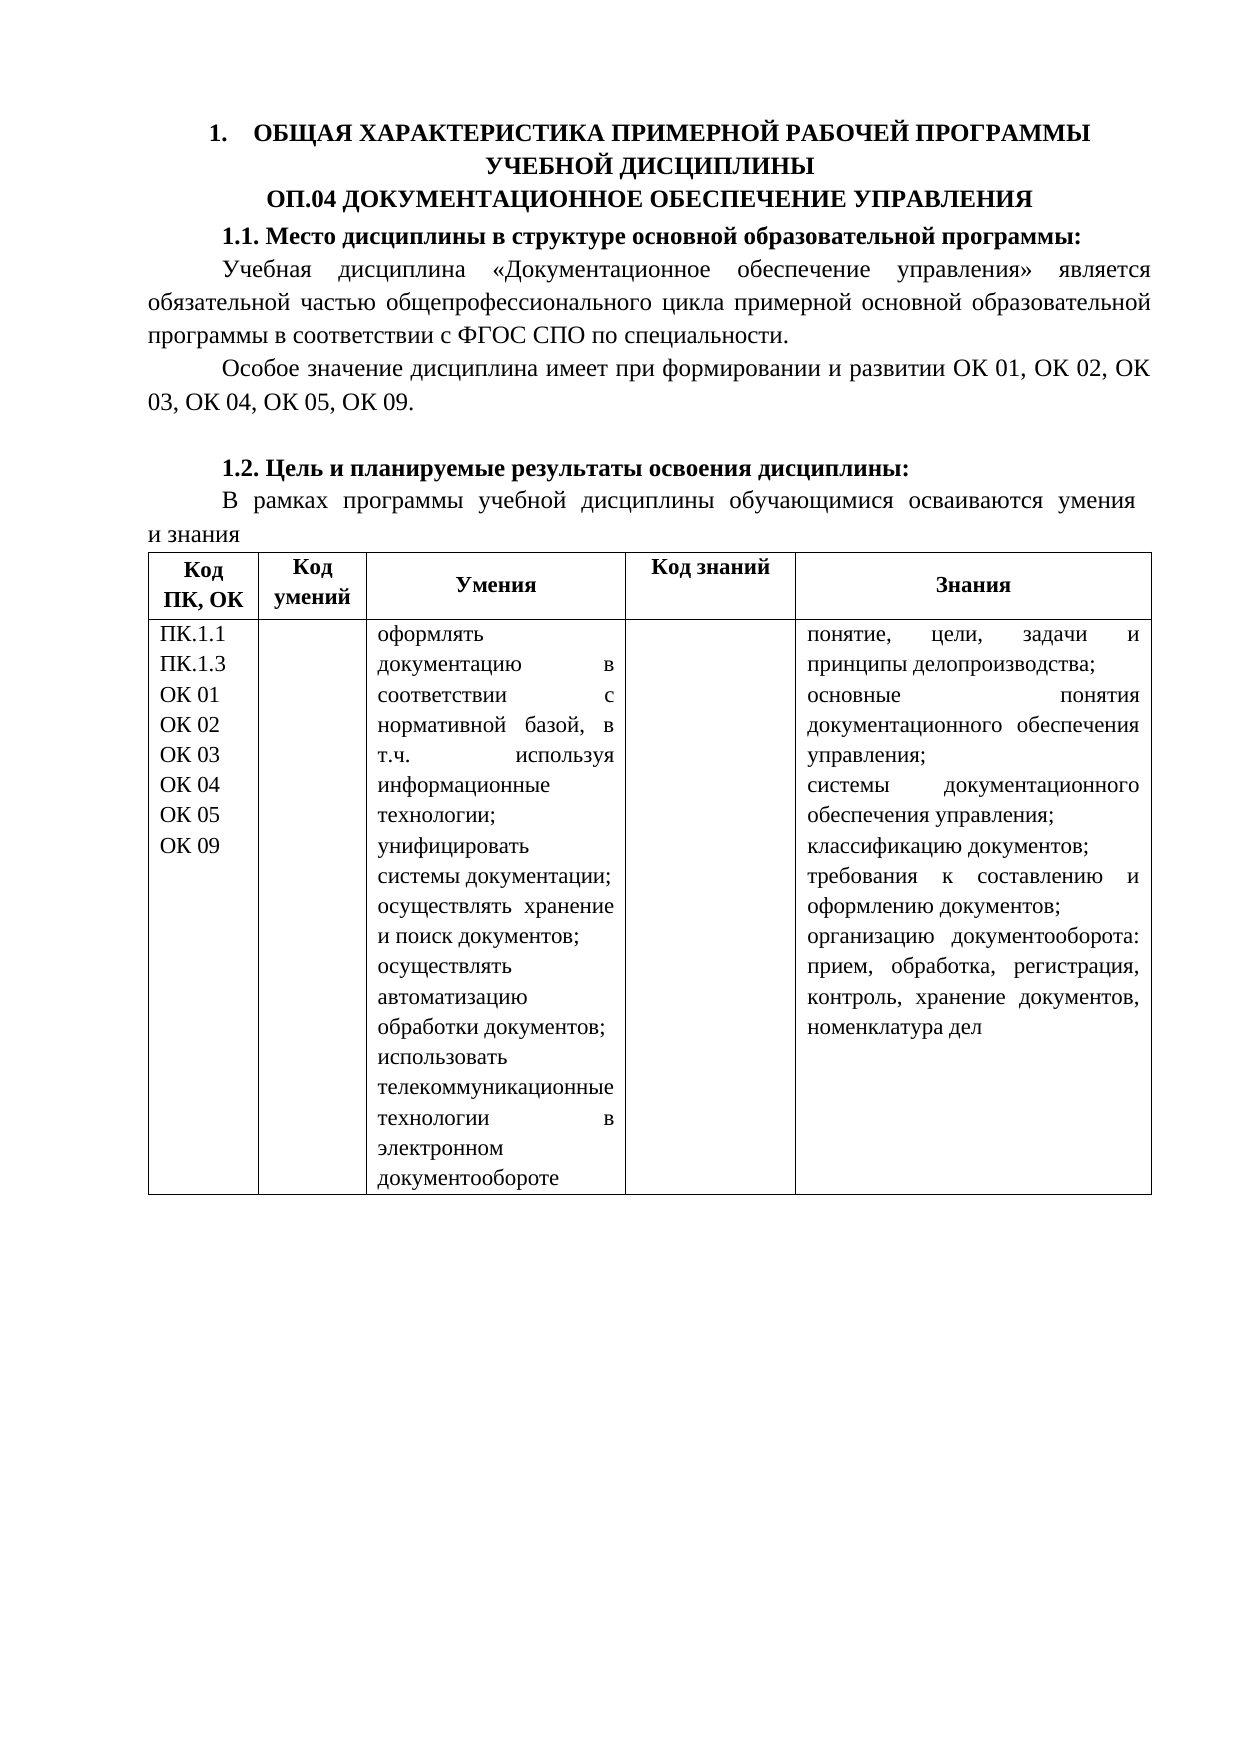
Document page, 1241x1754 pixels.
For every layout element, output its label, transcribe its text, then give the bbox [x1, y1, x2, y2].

text ОП.04 ДОКУМЕНТАЦИОННОЕ ОБЕСПЕЧЕНИЕ УПРАВЛЕНИЯ [148, 184, 1152, 213]
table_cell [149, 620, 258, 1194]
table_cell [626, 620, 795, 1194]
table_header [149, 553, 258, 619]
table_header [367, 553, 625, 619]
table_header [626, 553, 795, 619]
list ОБЩАЯ ХАРАКТЕРИСТИКА ПРИМЕРНОЙ РАБОЧЕЙ ПРОГРАММЫ УЧЕБНОЙ ДИСЦИПЛИНЫ [148, 118, 1152, 180]
text 1.1. Место дисциплины в структуре основной образовательной программы: [148, 221, 1152, 250]
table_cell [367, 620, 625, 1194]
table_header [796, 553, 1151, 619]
text 1.2. Цель и планируемые результаты освоения дисциплины: [148, 453, 1152, 481]
text В рамках программы учебной дисциплины обучающимися осваиваются умения и знания [148, 486, 1152, 547]
text Учебная дисциплина «Документационное обеспечение управления» является обязательной частью общепрофессионального цикла примерной основной образовательной программы в соответствии с ФГОС СПО по специальности. [148, 254, 1152, 349]
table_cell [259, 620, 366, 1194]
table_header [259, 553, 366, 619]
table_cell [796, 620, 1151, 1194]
text Особое значение дисциплина имеет при формировании и развитии ОК 01, ОК 02, ОК 03, ОК 04, ОК 05, ОК 09. [148, 353, 1152, 415]
